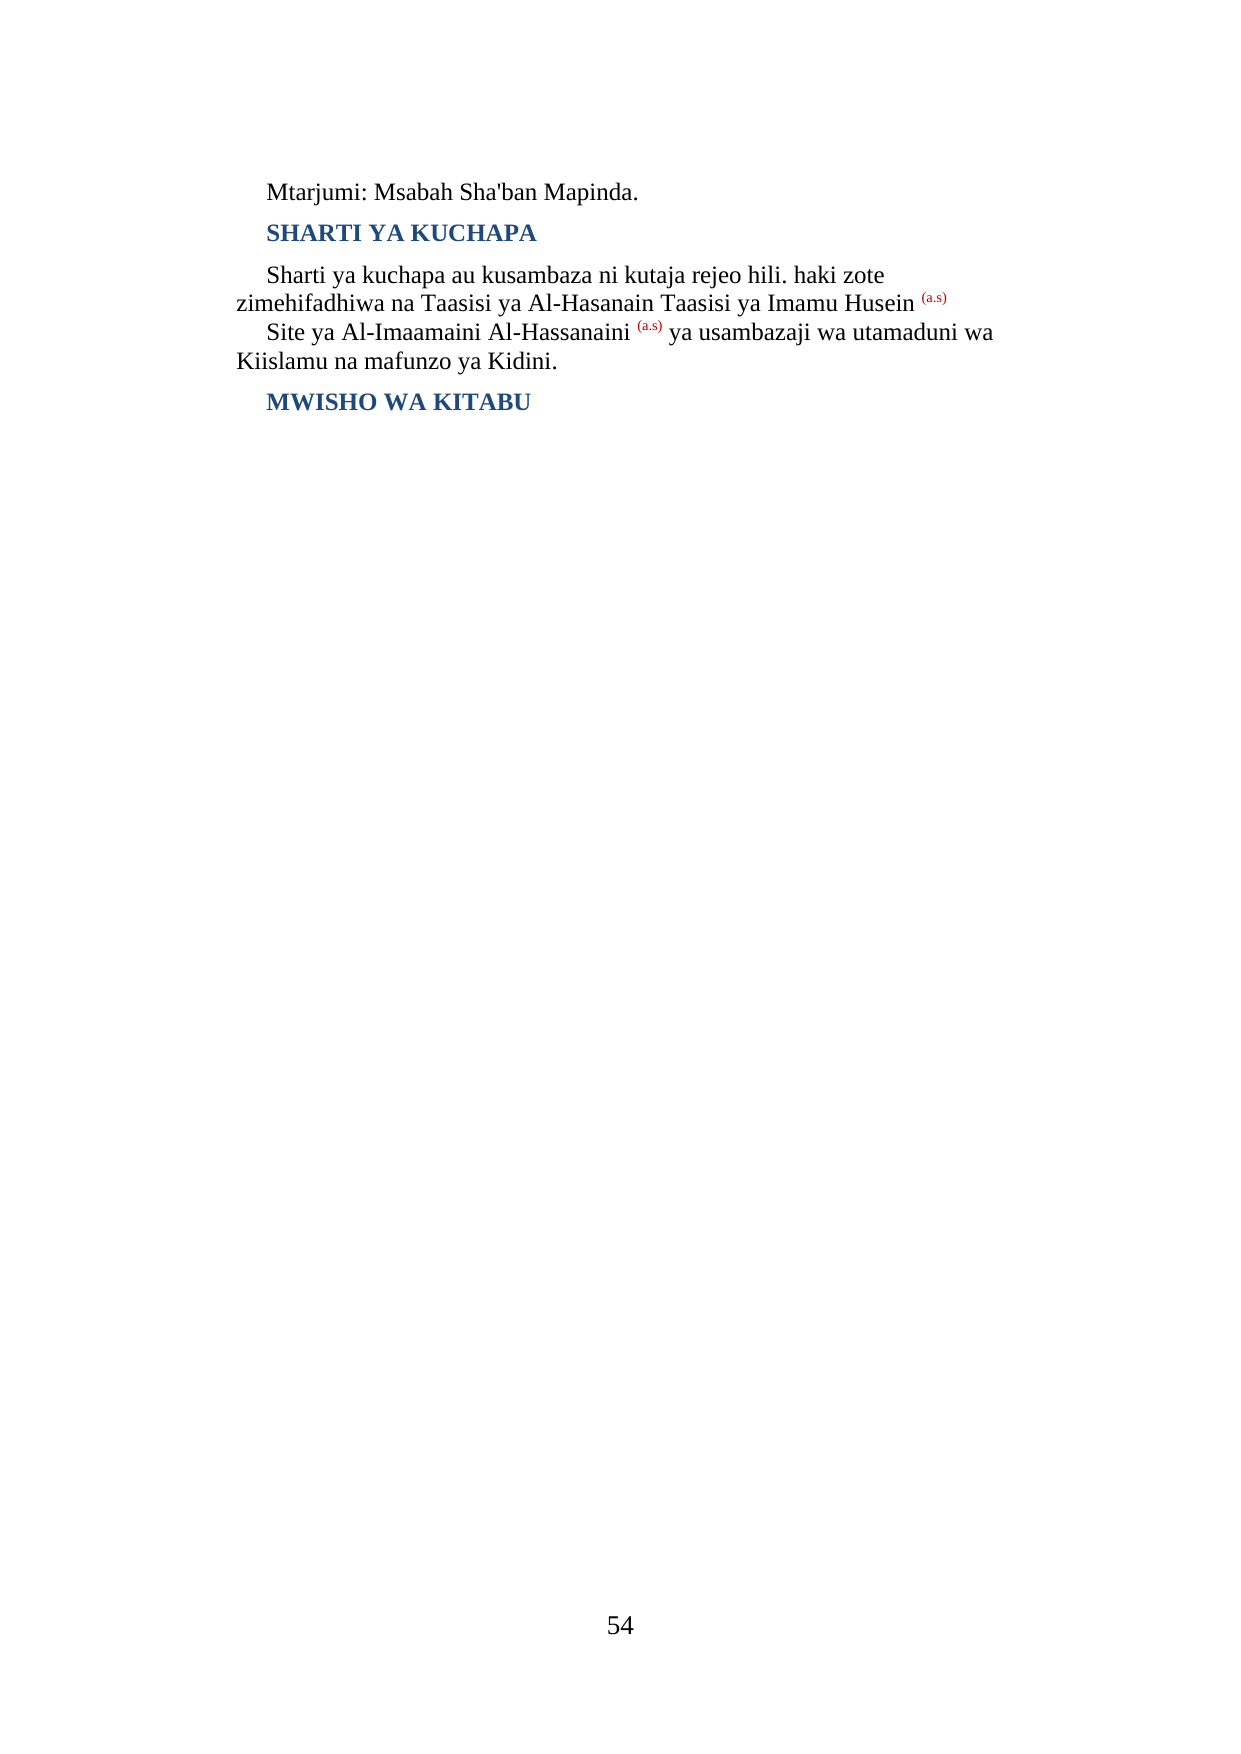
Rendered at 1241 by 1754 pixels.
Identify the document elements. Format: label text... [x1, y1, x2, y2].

text Sharti ya kuchapa au kusambaza ni kutaja rejeo hili. haki zote zimehifadhiwa na Taasisi ya Al-Hasanain Taasisi ya Imamu Husein (a.s) [236, 260, 1004, 317]
text Site ya Al-Imaamaini Al-Hassanaini (a.s) ya usambazaji wa utamaduni wa Kiislamu na mafunzo ya Kidini. [236, 317, 1004, 375]
subtitle SHARTI YA KUCHAPA [236, 218, 1004, 247]
subtitle MWISHO WA KITABU [236, 387, 1004, 416]
text Mtarjumi: Msabah Sha'ban Mapinda. [236, 177, 1004, 206]
